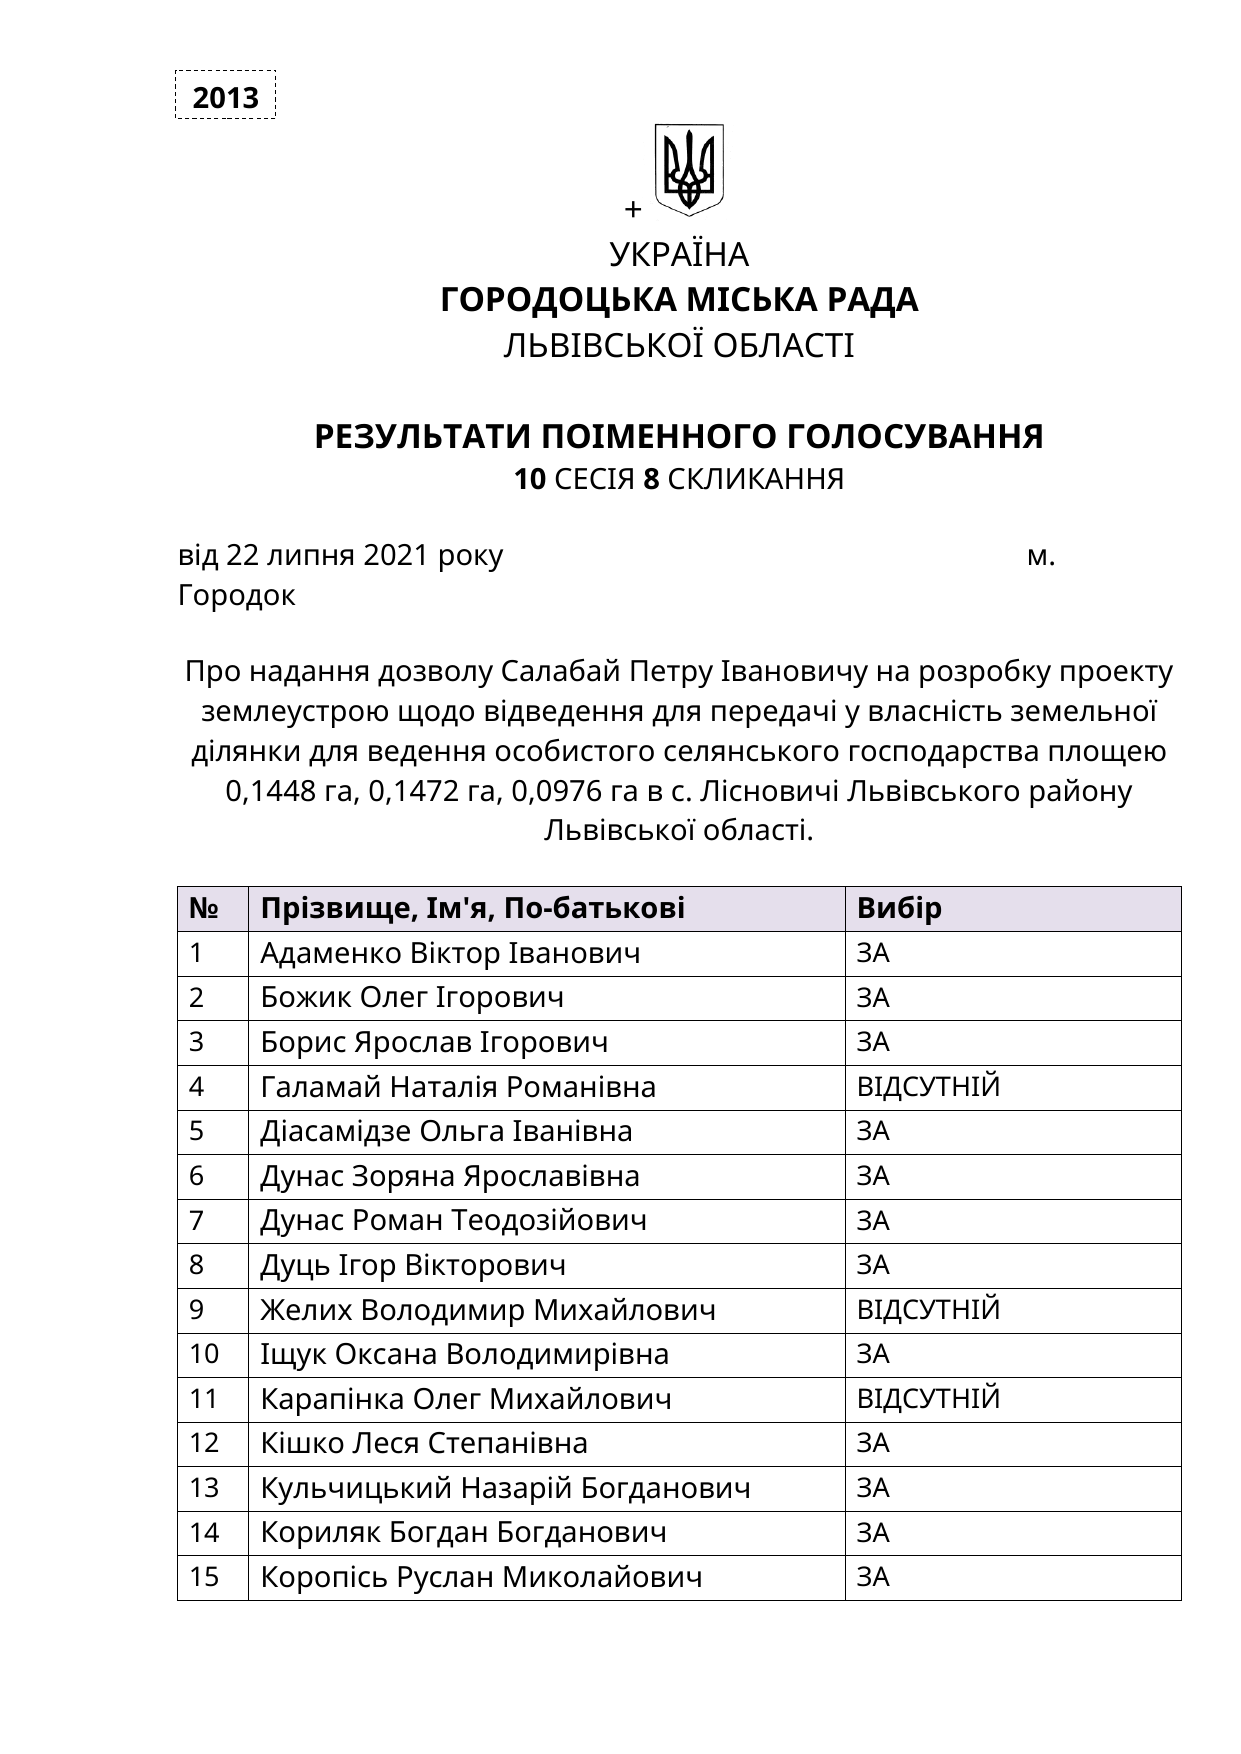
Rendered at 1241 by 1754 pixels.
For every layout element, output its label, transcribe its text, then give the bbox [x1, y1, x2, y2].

table_header Вибір [846, 887, 1181, 931]
table_header Прізвище, Ім'я, По-батькові [249, 887, 845, 931]
table_cell Адаменко Віктор Іванович [249, 932, 845, 976]
table_cell 2 [178, 977, 248, 1020]
table_cell 14 [178, 1512, 248, 1555]
table_cell 4 [178, 1066, 248, 1109]
table_cell ЗА [846, 1334, 1181, 1377]
table_cell Дуць Ігор Вікторович [249, 1244, 845, 1288]
table_cell 7 [178, 1200, 248, 1243]
text РЕЗУЛЬТАТИ ПОІМЕННОГО ГОЛОСУВАННЯ [177, 412, 1181, 458]
table_cell 10 [178, 1334, 248, 1377]
table_cell 1 [178, 932, 248, 976]
picture [642, 118, 735, 221]
table_cell Коропісь Руслан Миколайович [249, 1556, 845, 1600]
table_cell ЗА [846, 1111, 1181, 1154]
text УКРАЇНА [177, 231, 1181, 276]
table_cell ЗА [846, 1244, 1181, 1288]
table_cell ЗА [846, 1021, 1181, 1065]
table_cell 5 [178, 1111, 248, 1154]
table_cell Діасамідзе Ольга Іванівна [249, 1111, 845, 1154]
table_cell Кориляк Богдан Богданович [249, 1512, 845, 1555]
table_cell Кішко Леся Степанівна [249, 1423, 845, 1466]
text ГОРОДОЦЬКА МІСЬКА РАДА [177, 276, 1181, 322]
text ЛЬВІВСЬКОЇ ОБЛАСТІ [177, 322, 1181, 367]
table_cell ЗА [846, 1512, 1181, 1555]
table_cell ЗА [846, 1155, 1181, 1199]
text + [177, 118, 1181, 231]
table_cell 15 [178, 1556, 248, 1600]
table_cell Желих Володимир Михайлович [249, 1289, 845, 1332]
table_cell 9 [178, 1289, 248, 1332]
table_cell ВІДСУТНІЙ [846, 1378, 1181, 1422]
table_cell Борис Ярослав Ігорович [249, 1021, 845, 1065]
text Про надання дозволу Салабай Петру Івановичу на розробку проекту землеустрою щодо відведення для передачі у власність земельної ділянки для ведення особистого селянського господарства площею 0,1448 га, 0,1472 га, 0,0976 га в с. Лісновичі Львівського району Львівської області. [177, 651, 1181, 849]
table_cell Дунас Роман Теодозійович [249, 1200, 845, 1243]
table_cell ЗА [846, 977, 1181, 1020]
table_cell 12 [178, 1423, 248, 1466]
table_cell ЗА [846, 1423, 1181, 1466]
text 10 СЕСІЯ 8 СКЛИКАННЯ [177, 458, 1181, 498]
table_header № [178, 887, 248, 931]
table_cell ЗА [846, 1556, 1181, 1600]
table_cell Дунас Зоряна Ярославівна [249, 1155, 845, 1199]
table_cell Кульчицький Назарій Богданович [249, 1467, 845, 1511]
table_cell 6 [178, 1155, 248, 1199]
table_cell Божик Олег Ігорович [249, 977, 845, 1020]
table_cell 8 [178, 1244, 248, 1288]
table_cell 13 [178, 1467, 248, 1511]
table_cell ЗА [846, 932, 1181, 976]
table_cell ВІДСУТНІЙ [846, 1289, 1181, 1332]
text від 22 липня 2021 року м. Городок [177, 534, 1181, 614]
table_cell 11 [178, 1378, 248, 1422]
table_cell Іщук Оксана Володимирівна [249, 1334, 845, 1377]
table_cell Галамай Наталія Романівна [249, 1066, 845, 1109]
table_cell Карапінка Олег Михайлович [249, 1378, 845, 1422]
table_cell ВІДСУТНІЙ [846, 1066, 1181, 1109]
table_cell ЗА [846, 1467, 1181, 1511]
table_cell 3 [178, 1021, 248, 1065]
table_cell ЗА [846, 1200, 1181, 1243]
